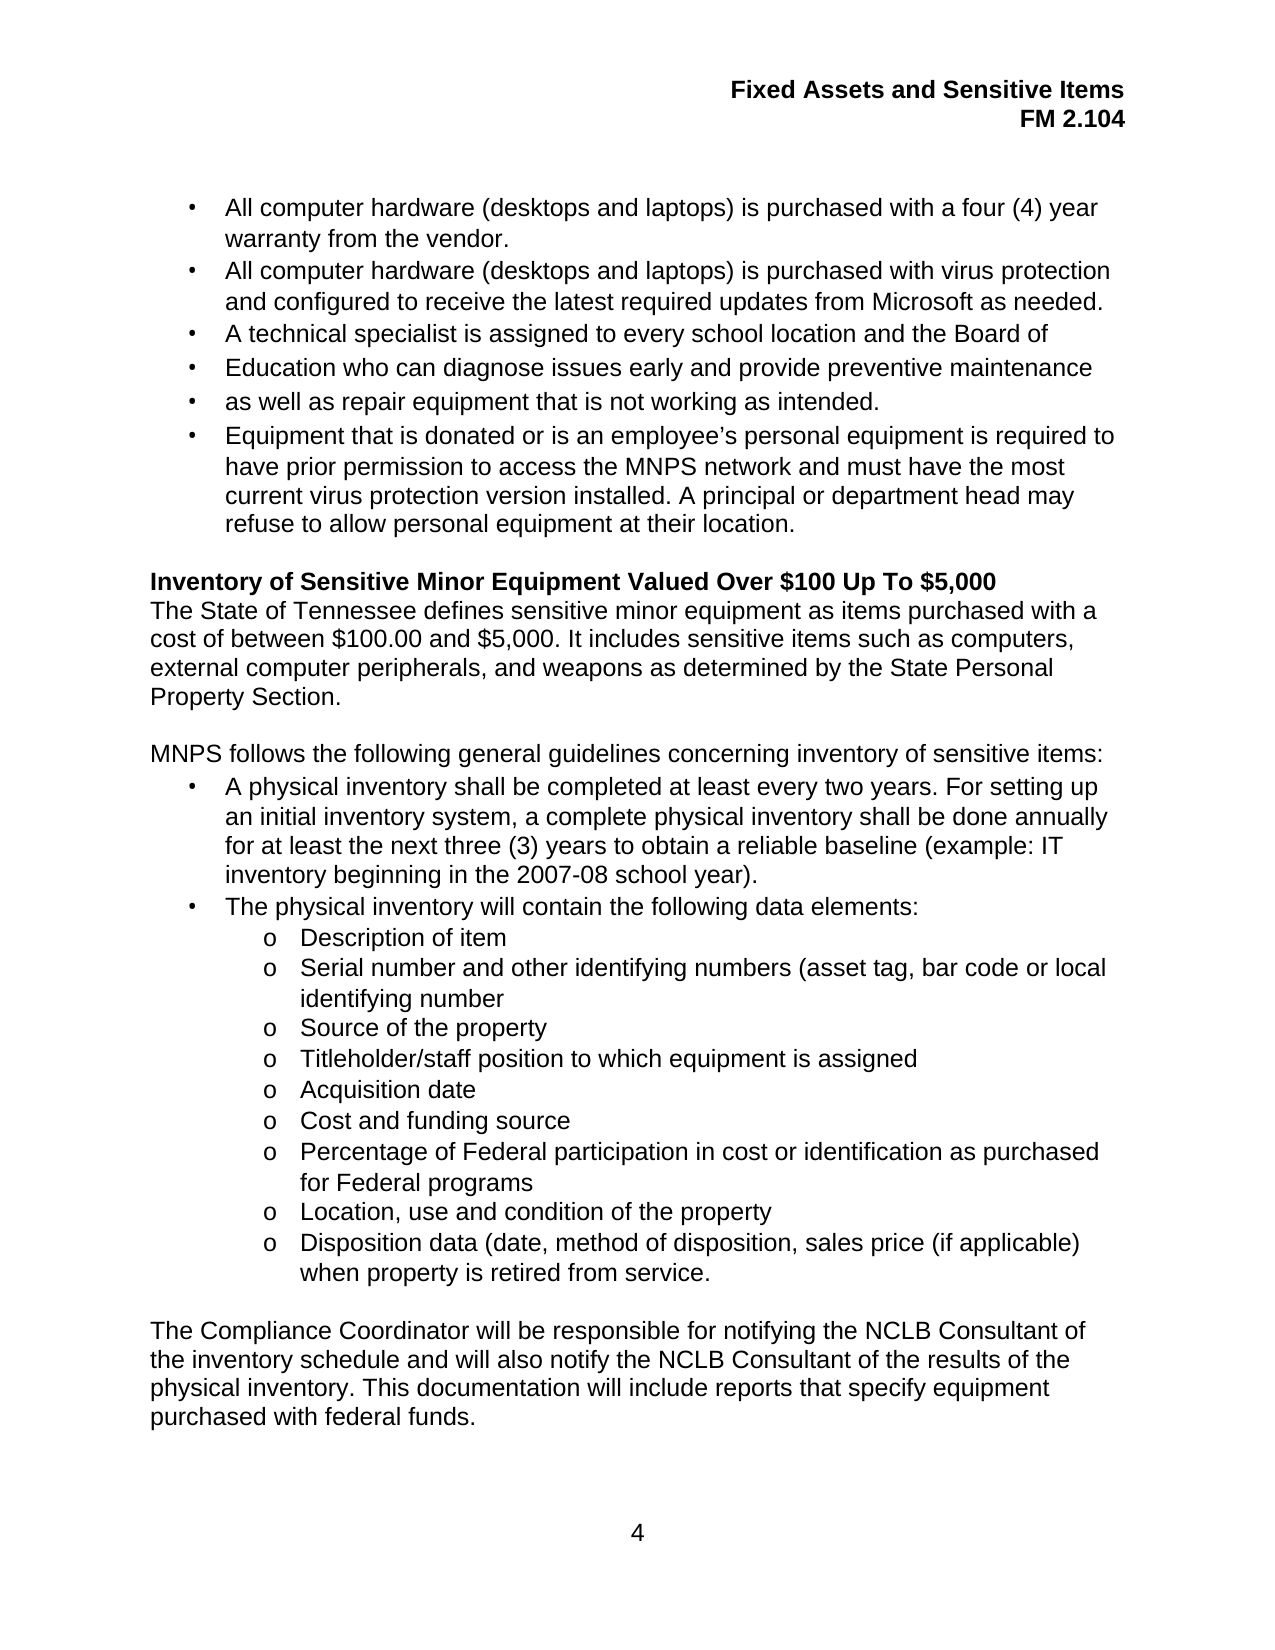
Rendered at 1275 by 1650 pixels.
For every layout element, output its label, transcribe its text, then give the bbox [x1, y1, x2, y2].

list A physical inventory shall be completed at least every two years. For setting up an initial inventory system, a complete physical inventory shall be done annually for at least the next three (3) years to obtain a reliable baseline (example: IT inventory beginning in the 2007-08 school year). [187, 768, 1125, 888]
list Serial number and other identifying numbers (asset tag, bar code or local identifying number [262, 953, 1125, 1013]
list Percentage of Federal participation in cost or identification as purchased for Federal programs [262, 1137, 1125, 1197]
text Inventory of Sensitive Minor Equipment Valued Over $100 Up To $5,000 [150, 567, 1125, 596]
text The State of Tennessee defines sensitive minor equipment as items purchased with a cost of between $100.00 and $5,000. It includes sensitive items such as computers, external computer peripherals, and weapons as determined by the State Personal Property Section. [150, 596, 1125, 711]
list Description of item [262, 922, 1125, 953]
list All computer hardware (desktops and laptops) is purchased with virus protection and configured to receive the latest required updates from Microsoft as needed. [187, 253, 1125, 316]
list Titleholder/staff position to which equipment is assigned [262, 1044, 1125, 1075]
list Cost and funding source [262, 1106, 1125, 1137]
text MNPS follows the following general guidelines concerning inventory of sensitive items: [150, 739, 1125, 768]
list Education who can diagnose issues early and provide preventive maintenance [187, 350, 1125, 384]
text The Compliance Coordinator will be responsible for notifying the NCLB Consultant of the inventory schedule and will also notify the NCLB Consultant of the results of the physical inventory. This documentation will include reports that specify equipment purchased with federal funds. [150, 1316, 1125, 1431]
list as well as repair equipment that is not working as intended. [187, 384, 1125, 418]
list Disposition data (date, method of disposition, sales price (if applicable) when property is retired from service. [262, 1227, 1125, 1287]
list Acquisition date [262, 1075, 1125, 1106]
list The physical inventory will contain the following data elements: [187, 888, 1125, 922]
list All computer hardware (desktops and laptops) is purchased with a four (4) year warranty from the vendor. [187, 190, 1125, 253]
list Location, use and condition of the property [262, 1197, 1125, 1227]
list Equipment that is donated or is an employee’s personal equipment is required to have prior permission to access the MNPS network and must have the most current virus protection version installed. A principal or department head may refuse to allow personal equipment at their location. [187, 418, 1125, 538]
list A technical specialist is assigned to every school location and the Board of [187, 316, 1125, 350]
list Source of the property [262, 1013, 1125, 1044]
